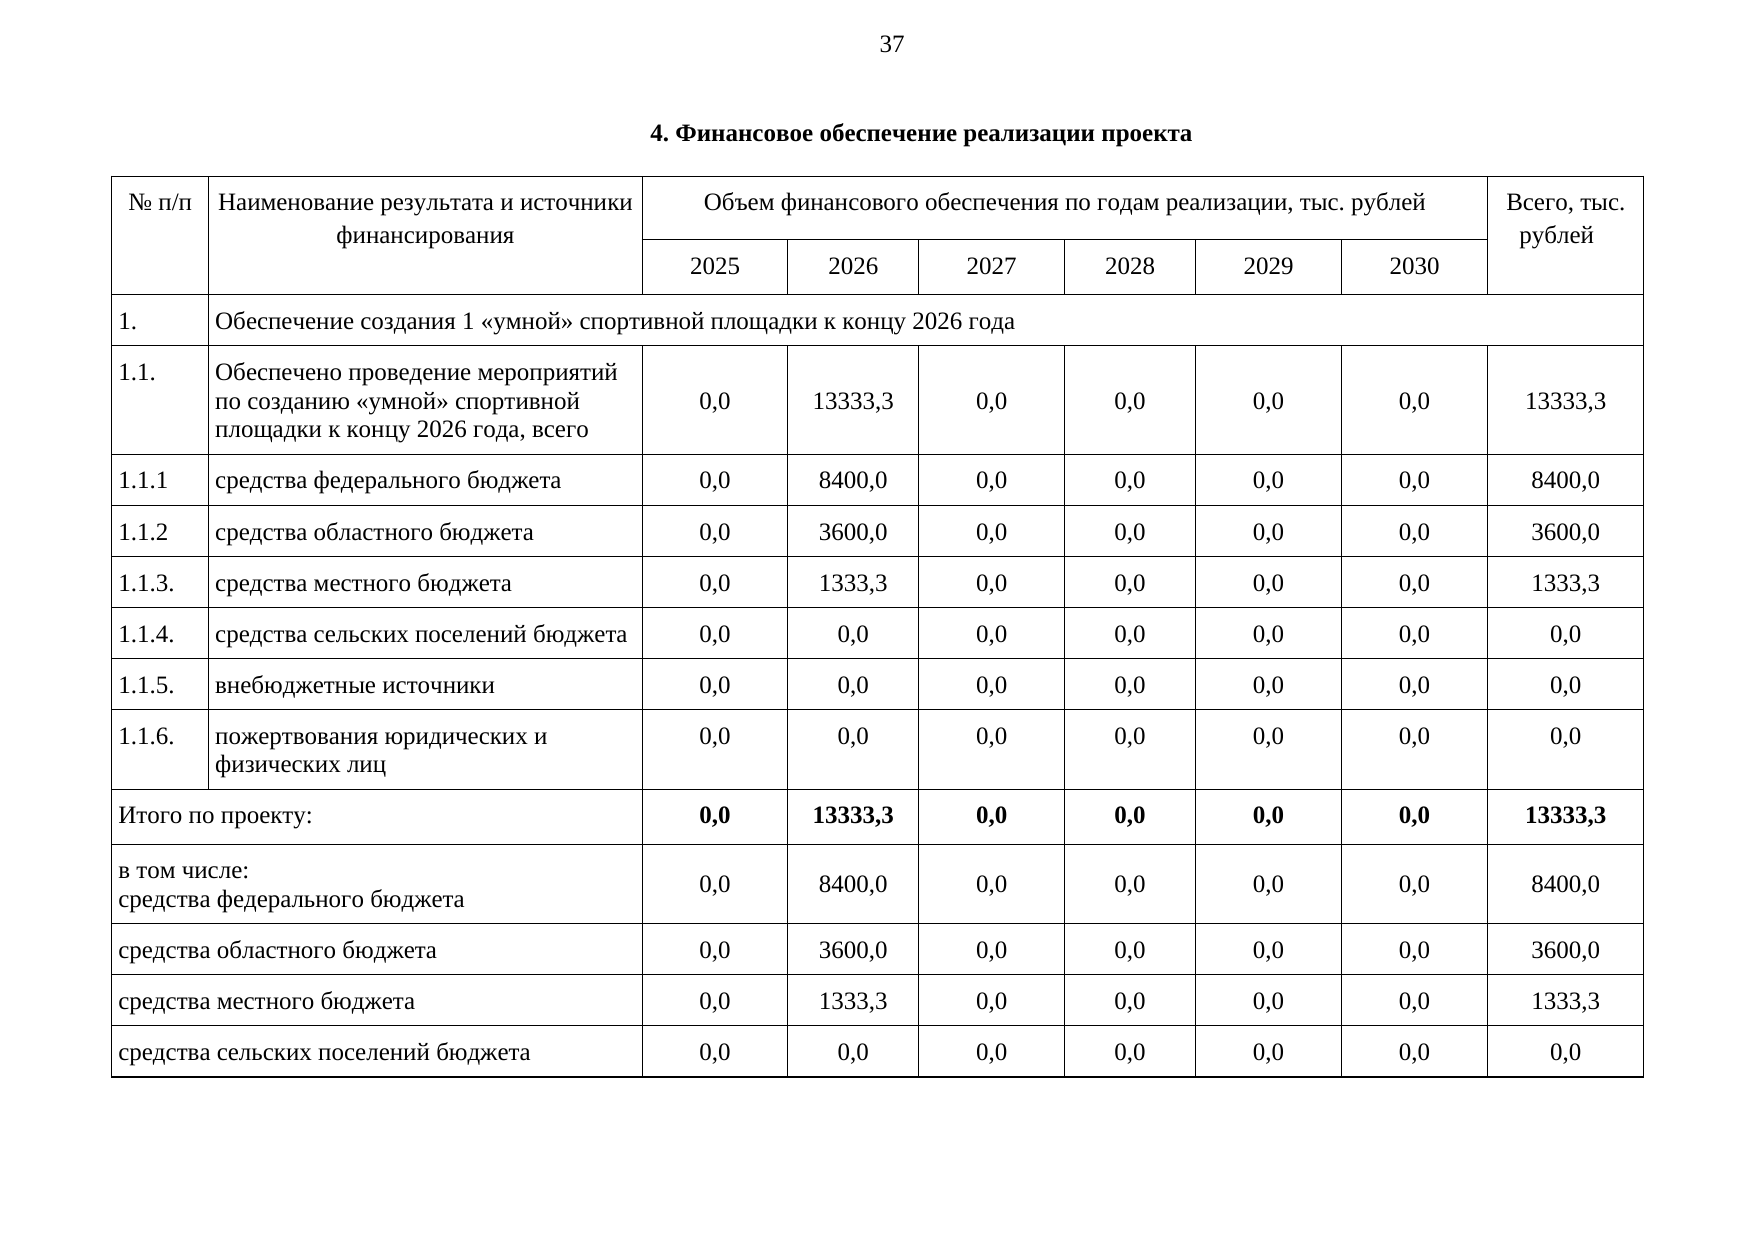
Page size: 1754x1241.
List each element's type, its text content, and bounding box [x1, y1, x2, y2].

table_cell 3600,0 [788, 924, 918, 974]
table_cell 0,0 [643, 790, 787, 843]
table_cell средства местного бюджета [112, 975, 642, 1025]
table_cell 0,0 [1065, 975, 1195, 1025]
table_cell 0,0 [919, 659, 1064, 709]
table_cell 0,0 [1342, 659, 1487, 709]
table_cell 0,0 [643, 659, 787, 709]
table_cell 0,0 [643, 1026, 787, 1076]
table_cell 0,0 [919, 975, 1064, 1025]
table_cell средства сельских поселений бюджета [209, 608, 642, 658]
table_cell 13333,3 [788, 790, 918, 843]
table_cell 2029 [1196, 240, 1341, 294]
table_cell 2028 [1065, 240, 1195, 294]
table_cell 0,0 [1065, 924, 1195, 974]
table_cell средства областного бюджета [112, 924, 642, 974]
table_cell средства местного бюджета [209, 557, 642, 607]
table_cell 0,0 [643, 557, 787, 607]
table_cell 0,0 [1342, 557, 1487, 607]
table_cell 13333,3 [1488, 346, 1643, 454]
table_cell средства сельских поселений бюджета [112, 1026, 642, 1076]
table_cell 0,0 [1488, 1026, 1643, 1076]
table_cell 0,0 [1196, 975, 1341, 1025]
table_cell 0,0 [643, 924, 787, 974]
table_cell пожертвования юридических и физических лиц [209, 710, 642, 789]
table_cell 0,0 [919, 557, 1064, 607]
table_cell в том числе: средства федерального бюджета [112, 845, 642, 923]
table_cell 0,0 [1342, 1026, 1487, 1076]
table_cell 0,0 [643, 608, 787, 658]
table_cell 0,0 [643, 975, 787, 1025]
table_cell Обеспечение создания 1 «умной» спортивной площадки к концу 2026 года [209, 295, 1643, 345]
table_cell средства областного бюджета [209, 506, 642, 556]
table_cell 13333,3 [788, 346, 918, 454]
table_cell 1333,3 [1488, 975, 1643, 1025]
table_cell средства федерального бюджета [209, 455, 642, 505]
table_cell 8400,0 [788, 845, 918, 923]
table_cell 0,0 [1342, 710, 1487, 789]
table_cell 0,0 [1065, 506, 1195, 556]
table_cell 0,0 [1065, 845, 1195, 923]
table_cell 0,0 [1488, 659, 1643, 709]
table_cell 0,0 [1196, 608, 1341, 658]
table_cell 0,0 [919, 455, 1064, 505]
table_cell 1.1. [112, 346, 208, 454]
table_cell 1.1.2 [112, 506, 208, 556]
table_cell 0,0 [1065, 608, 1195, 658]
table_cell 1333,3 [1488, 557, 1643, 607]
table_cell 0,0 [1065, 455, 1195, 505]
table_cell 0,0 [788, 1026, 918, 1076]
table_cell Итого по проекту: [112, 790, 642, 843]
table_cell 2026 [788, 240, 918, 294]
table_cell 0,0 [919, 710, 1064, 789]
table_cell 1.1.5. [112, 659, 208, 709]
table_cell 0,0 [1196, 790, 1341, 843]
table_cell 0,0 [1342, 790, 1487, 843]
table_cell 0,0 [1196, 346, 1341, 454]
table_cell 0,0 [643, 506, 787, 556]
table_cell 0,0 [919, 845, 1064, 923]
table_cell 2025 [643, 240, 787, 294]
table_cell 1.1.6. [112, 710, 208, 789]
table_header Всего, тыс. рублей [1488, 177, 1643, 294]
table_cell 0,0 [1342, 845, 1487, 923]
table_cell 8400,0 [1488, 845, 1643, 923]
table_cell 3600,0 [1488, 924, 1643, 974]
table_cell 0,0 [1342, 608, 1487, 658]
table_cell 0,0 [919, 790, 1064, 843]
table_cell 0,0 [643, 710, 787, 789]
table_cell 1333,3 [788, 557, 918, 607]
table_cell 0,0 [1065, 346, 1195, 454]
table_cell 0,0 [1342, 346, 1487, 454]
table_cell 0,0 [1065, 557, 1195, 607]
table_cell 0,0 [788, 710, 918, 789]
table_cell 0,0 [1065, 790, 1195, 843]
table_cell 2027 [919, 240, 1064, 294]
table_cell 0,0 [1065, 710, 1195, 789]
table_cell 0,0 [919, 346, 1064, 454]
table_header Наименование результата и источники финансирования [209, 177, 642, 294]
table_cell 0,0 [788, 659, 918, 709]
table_cell 1. [112, 295, 208, 345]
table_header № п/п [112, 177, 208, 294]
table_cell 8400,0 [788, 455, 918, 505]
table_cell 0,0 [1196, 506, 1341, 556]
table_cell 3600,0 [788, 506, 918, 556]
text 4. Финансовое обеспечение реализации проекта [118, 118, 1665, 147]
table_cell 0,0 [1342, 924, 1487, 974]
table_header Объем финансового обеспечения по годам реализации, тыс. рублей [643, 177, 1487, 239]
table_cell 2030 [1342, 240, 1487, 294]
table_cell 0,0 [1065, 659, 1195, 709]
table_cell 0,0 [1196, 659, 1341, 709]
table_cell внебюджетные источники [209, 659, 642, 709]
table_cell 0,0 [1196, 710, 1341, 789]
table_cell 0,0 [1065, 1026, 1195, 1076]
table_cell 0,0 [1342, 455, 1487, 505]
table_cell 0,0 [1196, 1026, 1341, 1076]
table_cell 1.1.1 [112, 455, 208, 505]
table_cell 0,0 [919, 506, 1064, 556]
table_cell 0,0 [919, 1026, 1064, 1076]
table_cell 13333,3 [1488, 790, 1643, 843]
table_cell 3600,0 [1488, 506, 1643, 556]
table_cell 0,0 [1196, 557, 1341, 607]
table_cell 1.1.4. [112, 608, 208, 658]
table_cell 0,0 [1342, 506, 1487, 556]
table_cell 0,0 [1488, 710, 1643, 789]
table_cell 0,0 [1342, 975, 1487, 1025]
table_cell 0,0 [1196, 924, 1341, 974]
table_cell 8400,0 [1488, 455, 1643, 505]
table_cell 1.1.3. [112, 557, 208, 607]
table_cell 0,0 [1196, 455, 1341, 505]
table_cell 0,0 [788, 608, 918, 658]
table_cell 0,0 [643, 455, 787, 505]
table_cell 1333,3 [788, 975, 918, 1025]
table_cell 0,0 [643, 346, 787, 454]
table_cell 0,0 [919, 608, 1064, 658]
table_cell Обеспечено проведение мероприятий по созданию «умной» спортивной площадки к концу 2026 года, всего [209, 346, 642, 454]
table_cell 0,0 [1196, 845, 1341, 923]
table_cell 0,0 [643, 845, 787, 923]
table_cell 0,0 [919, 924, 1064, 974]
table_cell 0,0 [1488, 608, 1643, 658]
